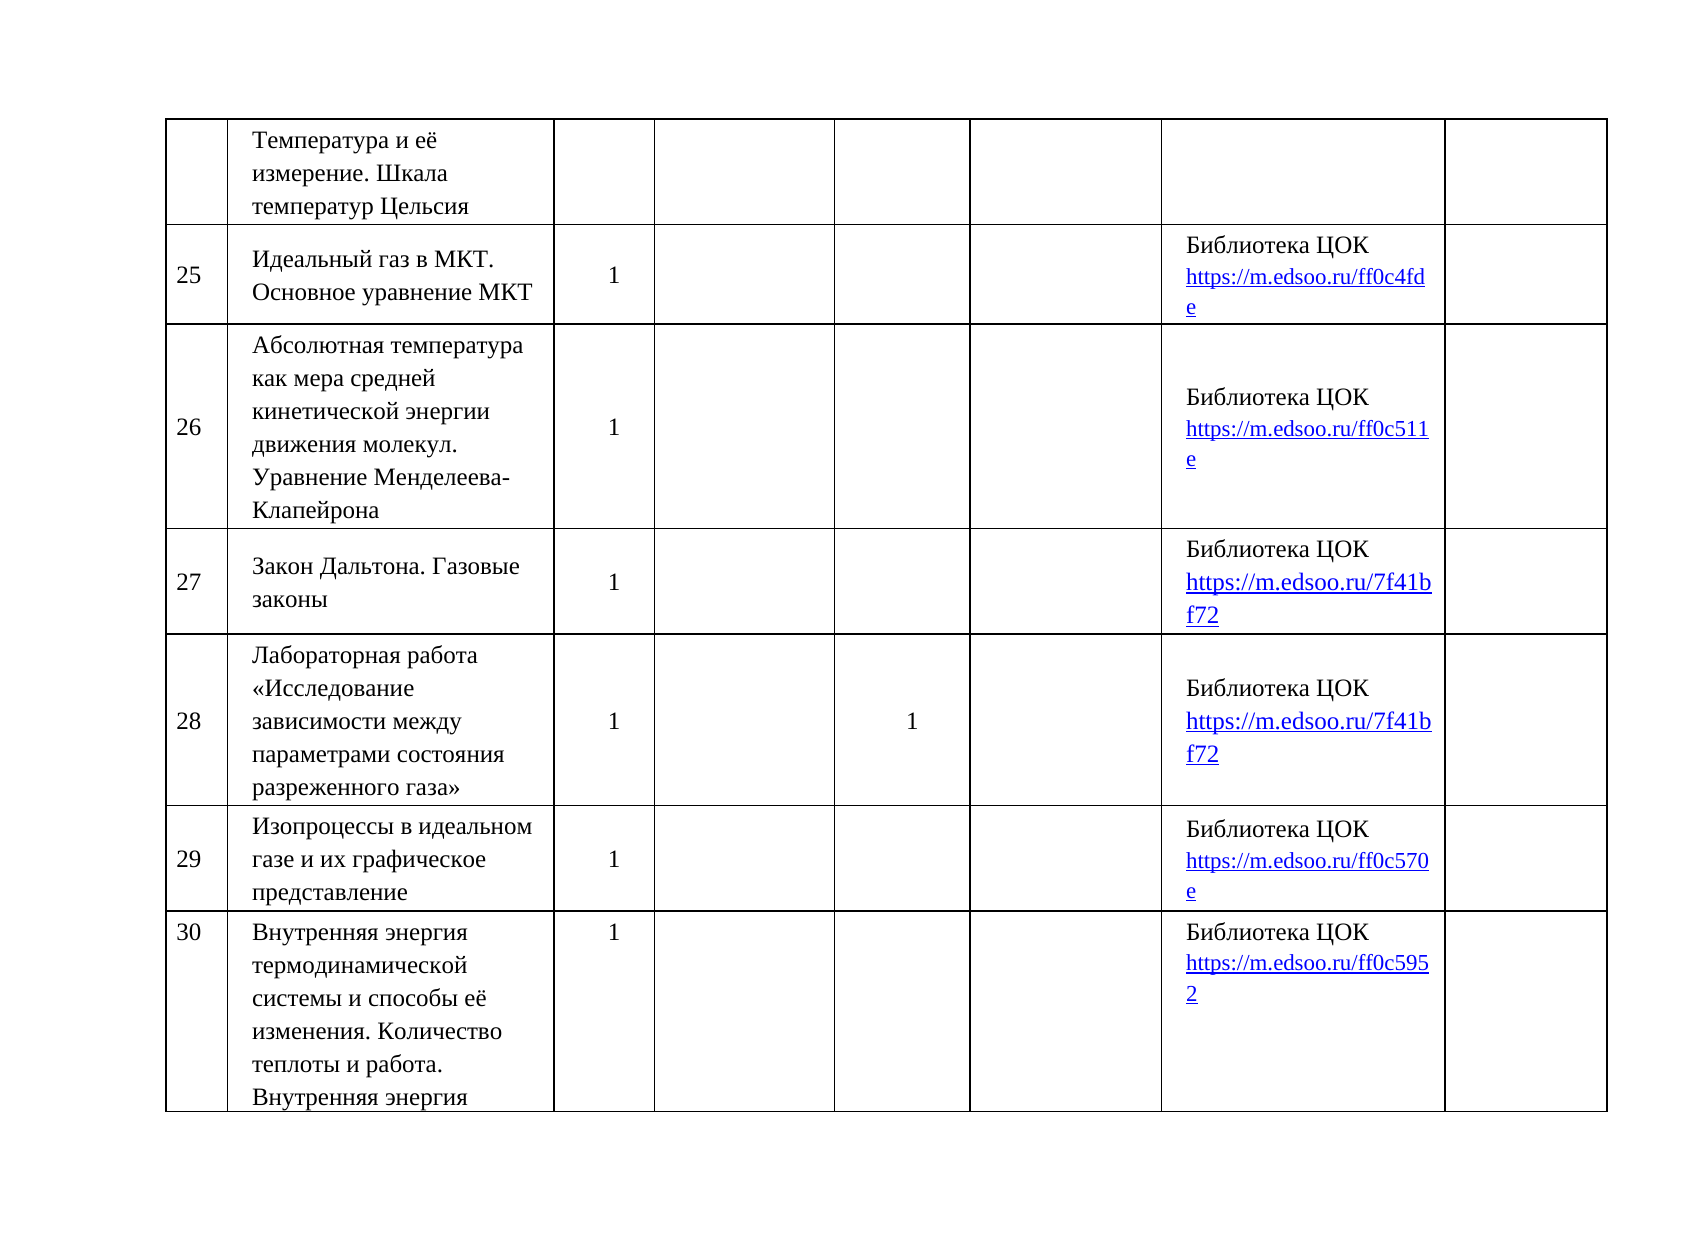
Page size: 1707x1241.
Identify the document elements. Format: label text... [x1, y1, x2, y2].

table_cell Идеальный газ в МКТ. Основное уравнение МКТ [228, 225, 553, 323]
table_cell [1446, 325, 1606, 528]
table_cell 1 [555, 325, 654, 528]
table_cell Библиотека ЦОК https://m.edsoo.ru/ff0c570e [1162, 806, 1444, 910]
table_cell Изопроцессы в идеальном газе и их графическое представление [228, 806, 553, 910]
table_cell 1 [555, 120, 654, 223]
table_cell 28 [167, 635, 227, 804]
table_cell [655, 225, 834, 323]
table_cell [1162, 120, 1444, 223]
table_cell 30 [167, 912, 227, 1111]
table_cell [655, 912, 834, 1111]
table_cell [1162, 912, 1444, 1111]
table_cell [971, 120, 1161, 223]
table_cell Библиотека ЦОК https://m.edsoo.ru/7f41bf72 [1162, 529, 1444, 633]
table_cell 1 [555, 529, 654, 633]
table_cell [1446, 806, 1606, 910]
table_cell [655, 635, 834, 804]
table_cell 1 [555, 225, 654, 323]
table_cell [971, 529, 1161, 633]
table_cell [655, 806, 834, 910]
table_cell 24 [167, 120, 227, 223]
table_cell [835, 529, 969, 633]
table_cell 1 [555, 635, 654, 804]
table_cell 29 [167, 806, 227, 910]
table_cell [835, 325, 969, 528]
table_cell [835, 806, 969, 910]
table_cell 25 [167, 225, 227, 323]
table_cell [655, 529, 834, 633]
table_cell Закон Дальтона. Газовые законы [228, 529, 553, 633]
table_cell [835, 120, 969, 223]
table_cell [1446, 912, 1606, 1111]
table_cell [835, 912, 969, 1111]
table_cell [228, 120, 553, 223]
table_cell [1446, 635, 1606, 804]
table_cell [835, 225, 969, 323]
table_cell [971, 806, 1161, 910]
table_cell Абсолютная температура как мера средней кинетической энергии движения молекул. Уравнение Менделеева-Клапейрона [228, 325, 553, 528]
table_cell [1446, 529, 1606, 633]
table_cell [971, 912, 1161, 1111]
table_cell 1 [835, 635, 969, 804]
table_cell [1446, 225, 1606, 323]
table_cell 26 [167, 325, 227, 528]
table_cell [971, 225, 1161, 323]
table_cell 1 [555, 912, 654, 1111]
table_cell [971, 325, 1161, 528]
table_cell Библиотека ЦОК https://m.edsoo.ru/7f41bf72 [1162, 635, 1444, 804]
table_cell 1 [555, 806, 654, 910]
table_cell 27 [167, 529, 227, 633]
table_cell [228, 912, 553, 1111]
table_cell [655, 325, 834, 528]
table_cell Библиотека ЦОК https://m.edsoo.ru/ff0c511e [1162, 325, 1444, 528]
table_cell [655, 120, 834, 223]
table_cell [1446, 120, 1606, 223]
table_cell [971, 635, 1161, 804]
table_cell Лабораторная работа «Исследование зависимости между параметрами состояния разреженного газа» [228, 635, 553, 804]
table_cell Библиотека ЦОК https://m.edsoo.ru/ff0c4fde [1162, 225, 1444, 323]
